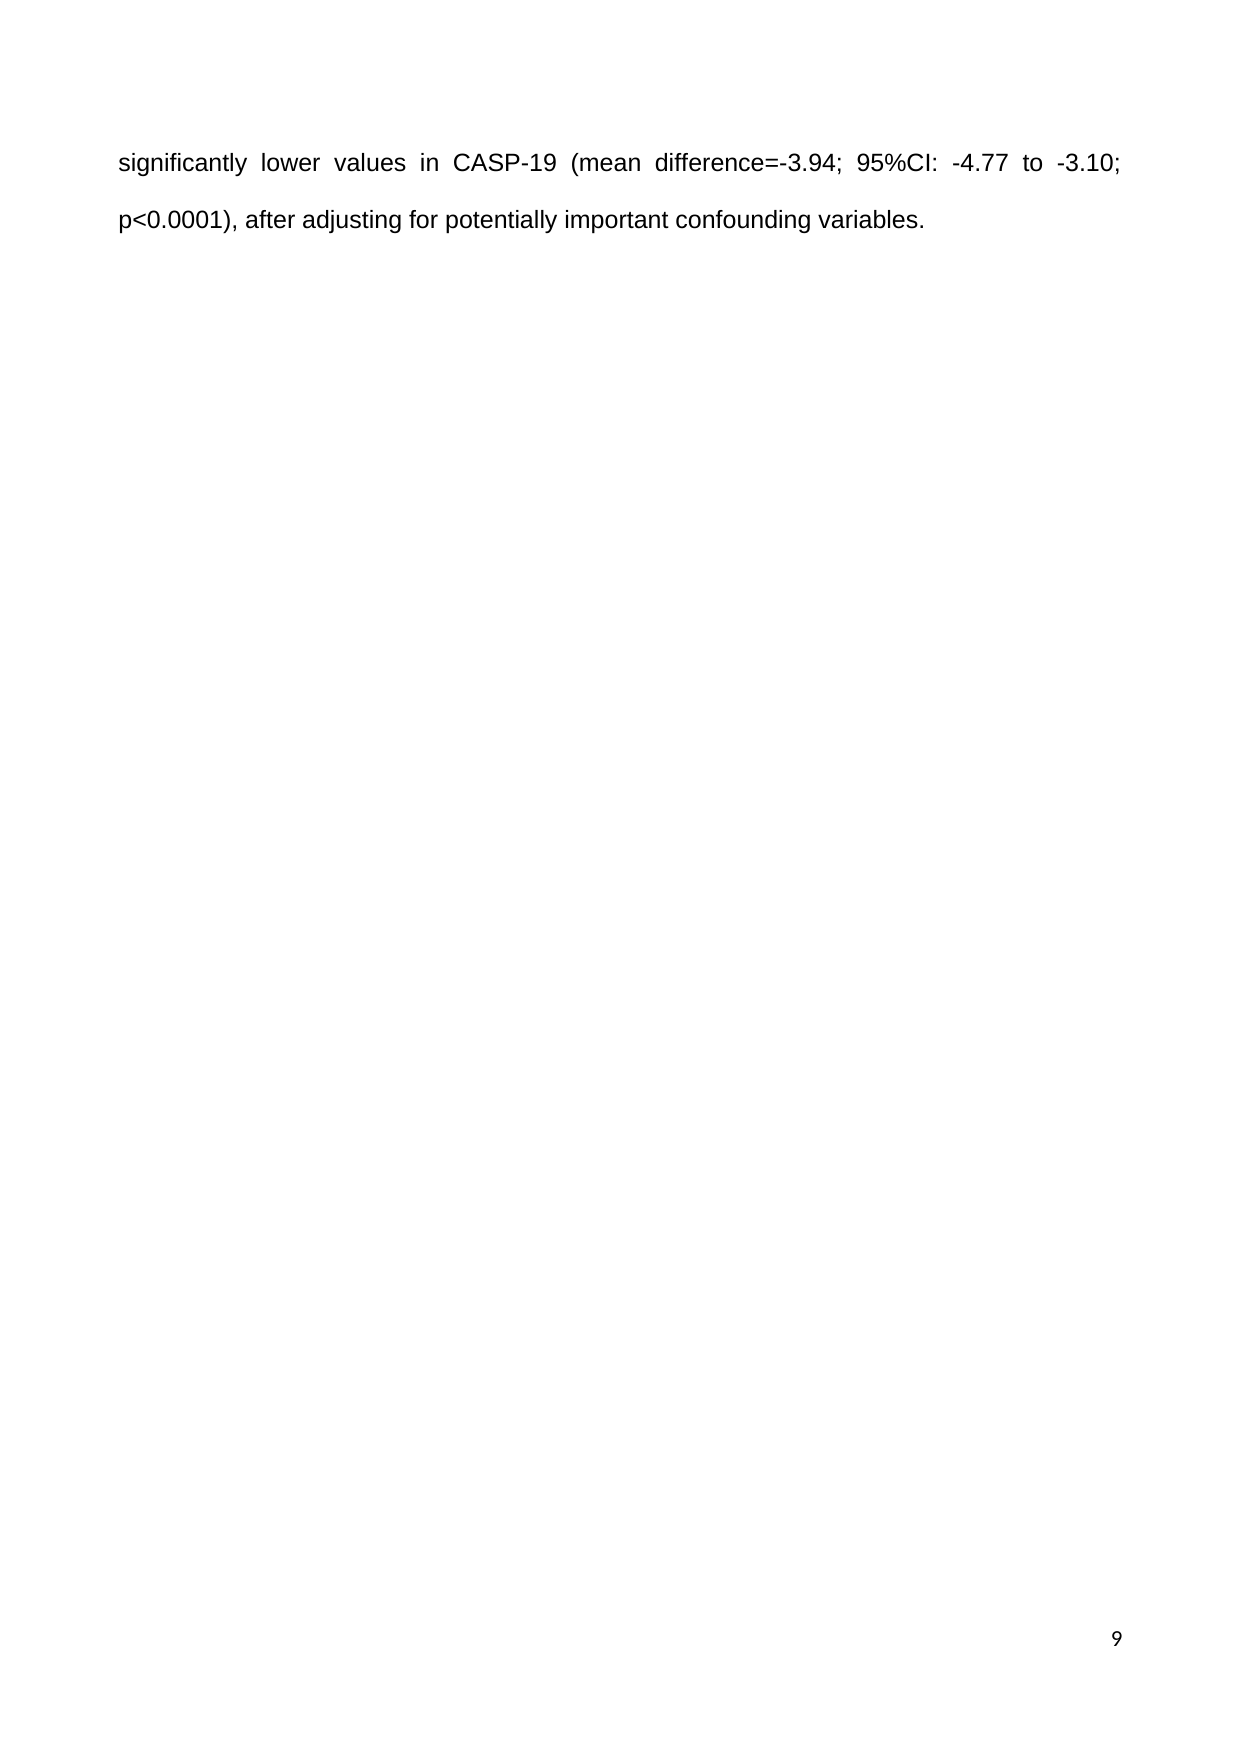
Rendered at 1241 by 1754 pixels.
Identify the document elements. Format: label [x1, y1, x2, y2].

text [118, 148, 1122, 234]
